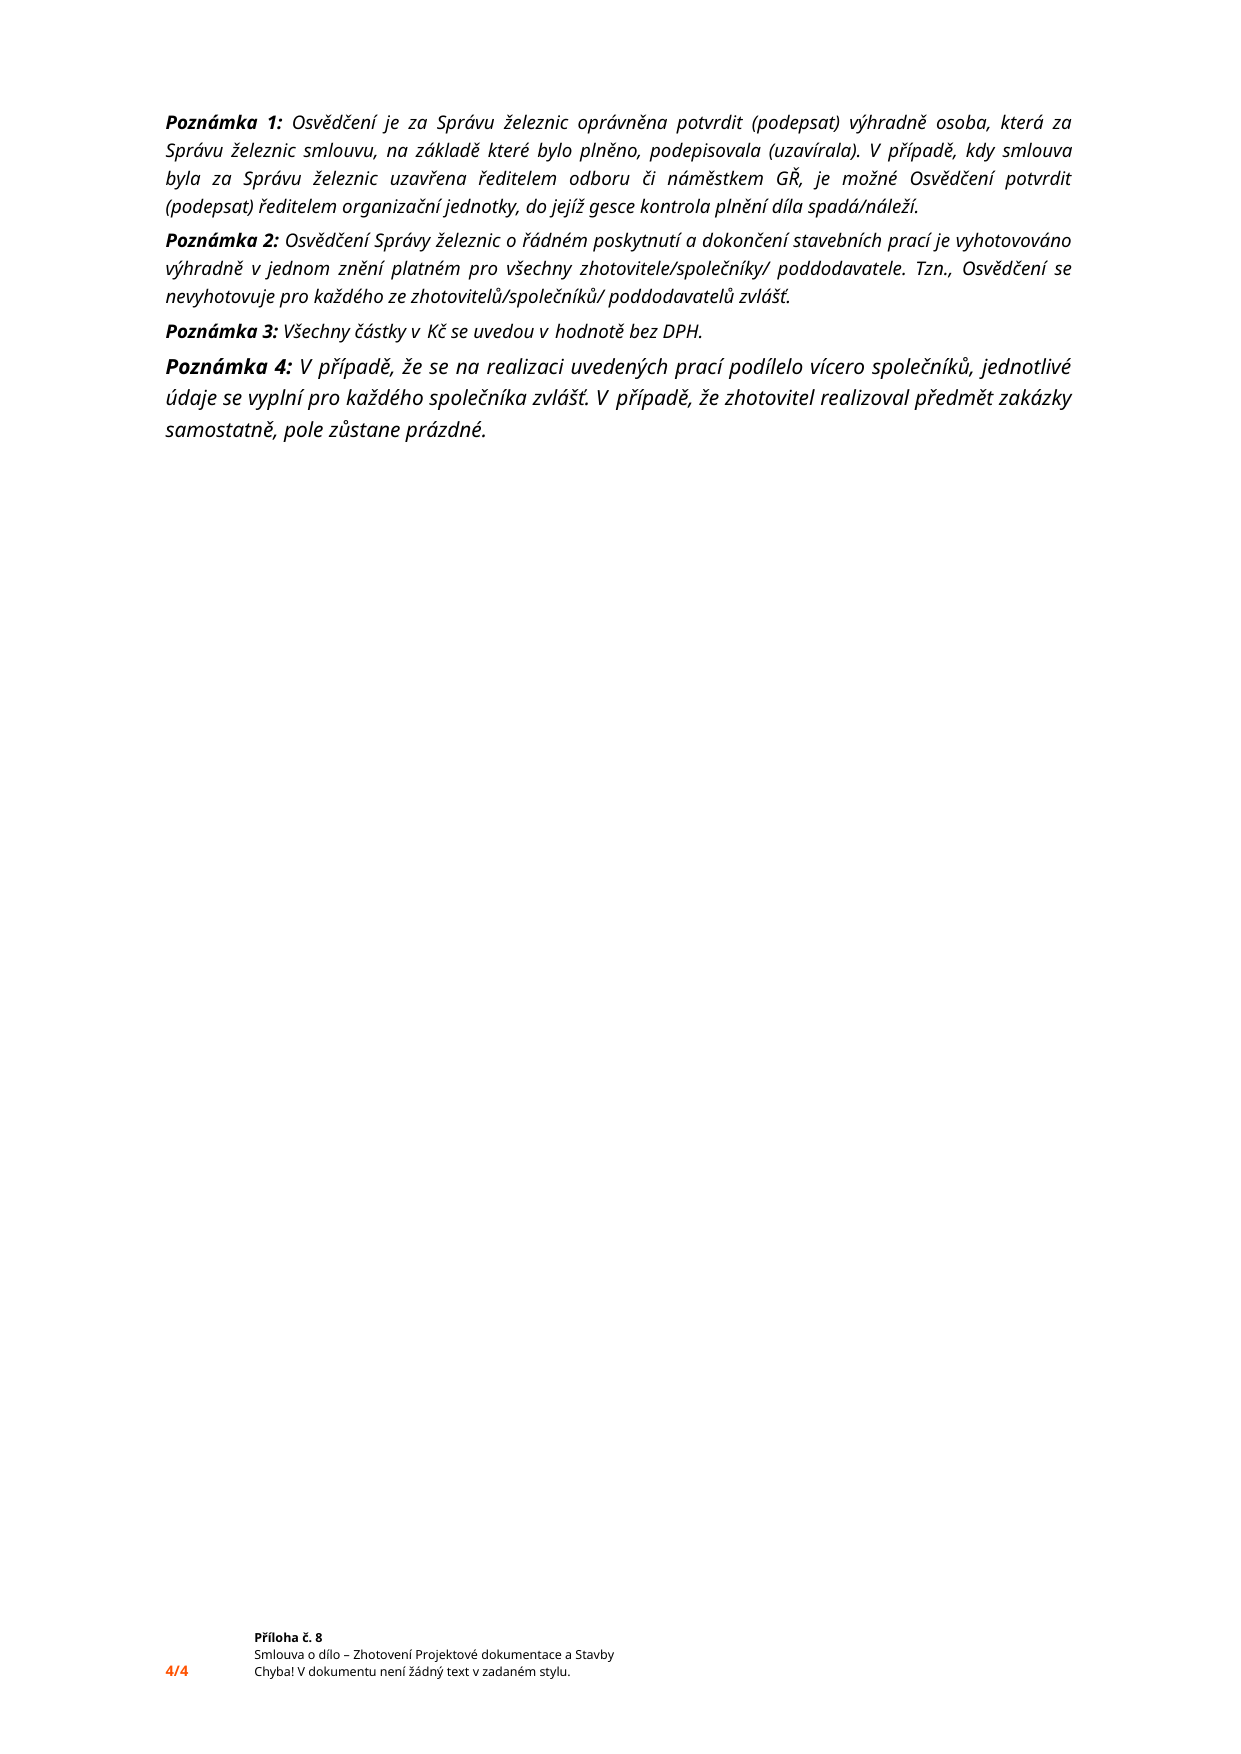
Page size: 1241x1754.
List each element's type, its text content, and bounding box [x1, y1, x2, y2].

text Poznámka 2: Osvědčení Správy železnic o řádném poskytnutí a dokončení stavebních prací je vyhotovováno výhradně v jednom znění platném pro všechny zhotovitele/společníky/ poddodavatele. Tzn., Osvědčení se nevyhotovuje pro každého ze zhotovitelů/společníků/ poddodavatelů zvlášť. [165, 228, 1075, 309]
text Poznámka 1: Osvědčení je za Správu železnic oprávněna potvrdit (podepsat) výhradně osoba, která za Správu železnic smlouvu, na základě které bylo plněno, podepisovala (uzavírala). V případě, kdy smlouva byla za Správu železnic uzavřena ředitelem odboru či náměstkem GŘ, je možné Osvědčení potvrdit (podepsat) ředitelem organizační jednotky, do jejíž gesce kontrola plnění díla spadá/náleží. [165, 109, 1075, 219]
text Poznámka 3: Všechny částky v Kč se uvedou v hodnotě bez DPH. [165, 318, 1075, 343]
text Poznámka 4: V případě, že se na realizaci uvedených prací podílelo vícero společníků, jednotlivé údaje se vyplní pro každého společníka zvlášť. V případě, že zhotovitel realizoval předmět zakázky samostatně, pole zůstane prázdné. [165, 352, 1075, 443]
